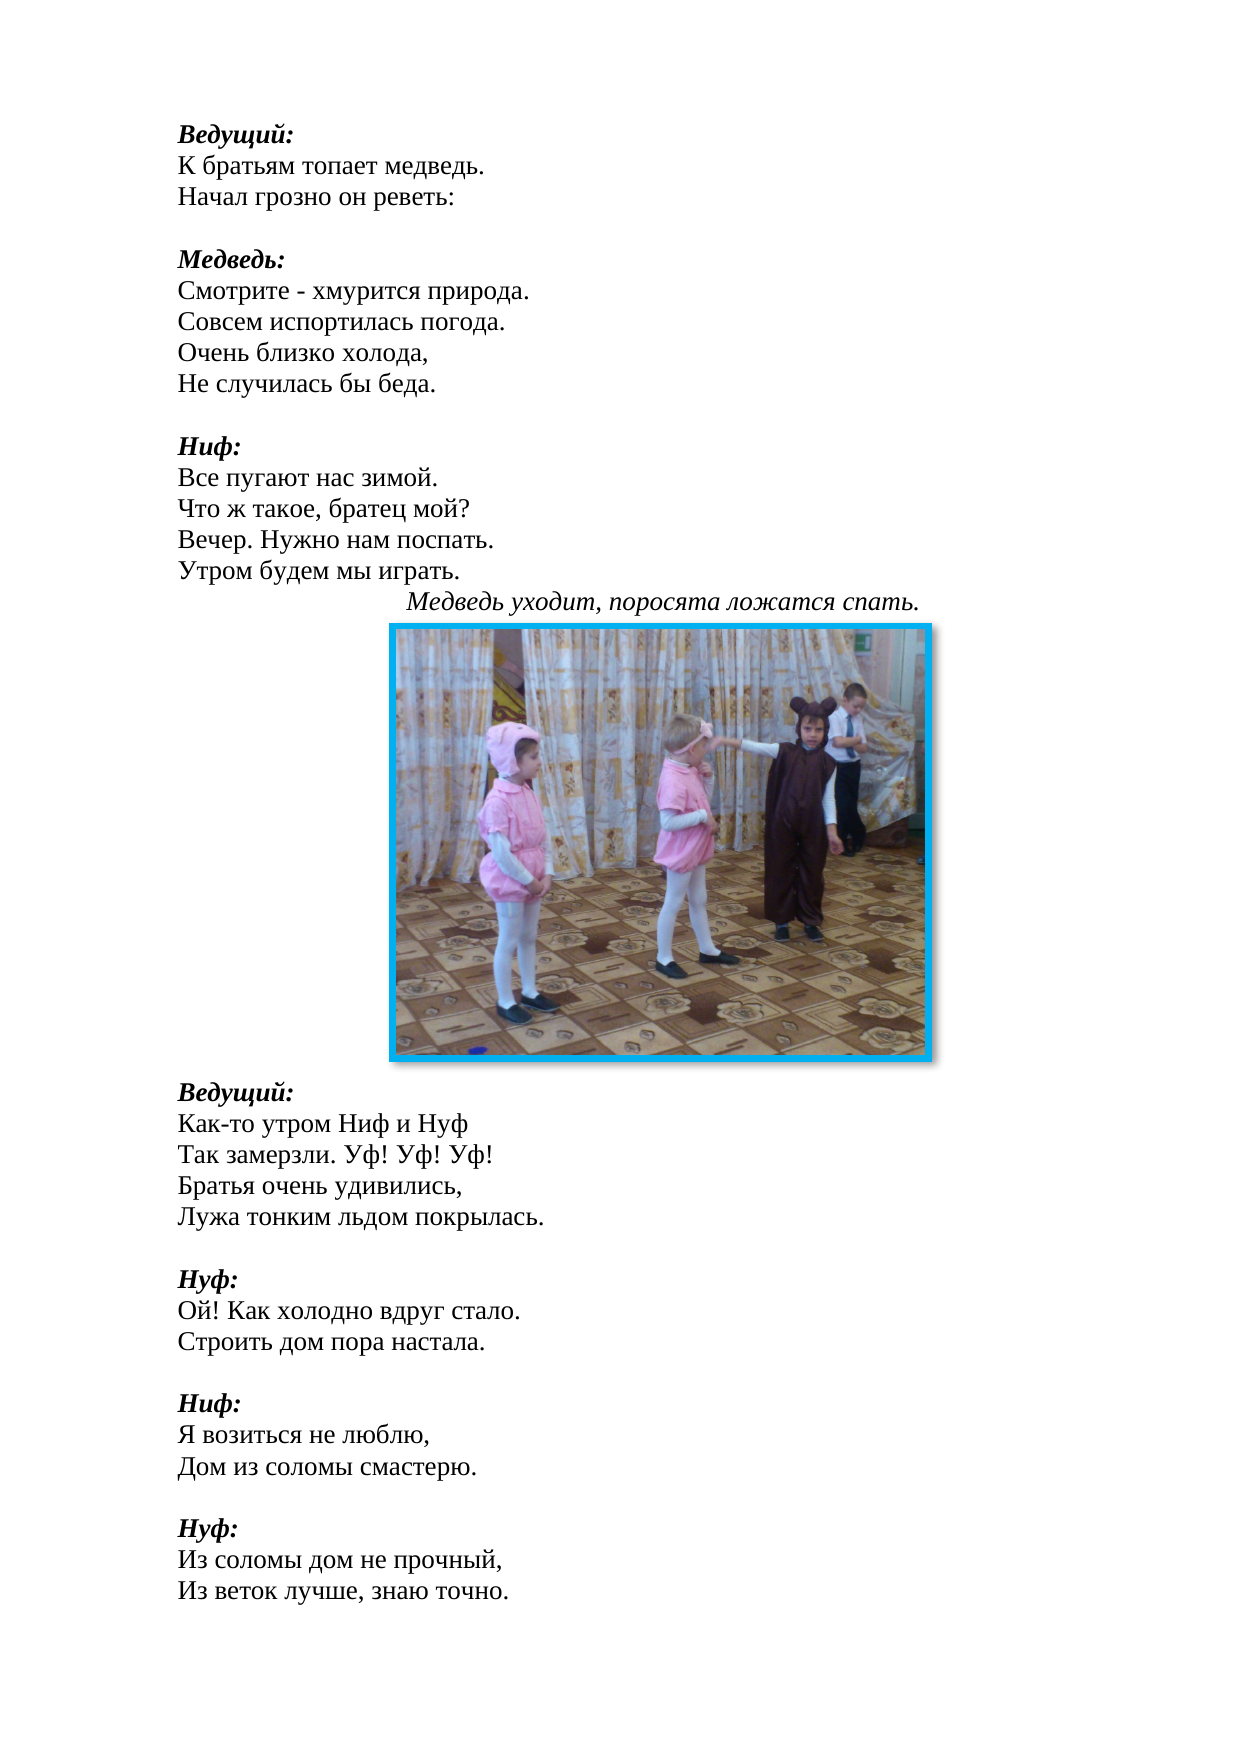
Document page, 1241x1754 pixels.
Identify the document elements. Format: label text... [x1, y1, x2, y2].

text Совсем испортилась погода. [177, 305, 1152, 336]
text Медведь уходит, поросята ложатся спать. [177, 585, 1152, 616]
text К братьям топает медведь. [177, 149, 1152, 180]
text Лужа тонким льдом покрылась. [177, 1201, 1152, 1232]
text Дом из соломы смастерю. [177, 1450, 1152, 1481]
text Ниф: [177, 429, 1152, 461]
text Строить дом пора настала. [177, 1325, 1152, 1356]
text Я возиться не люблю, [177, 1418, 1152, 1450]
picture [397, 630, 924, 1054]
text Нуф: [177, 1512, 1152, 1543]
text Ниф: [177, 1387, 1152, 1418]
text Начал грозно он реветь: [177, 180, 1152, 212]
text Все пугают нас зимой. [177, 461, 1152, 492]
text Так замерзли. Уф! Уф! Уф! [177, 1138, 1152, 1169]
text Как-то утром Ниф и Нуф [177, 1107, 1152, 1138]
text Очень близко холода, [177, 336, 1152, 367]
text Утром будем мы играть. [177, 554, 1152, 585]
text Нуф: [177, 1263, 1152, 1294]
text Ой! Как холодно вдруг стало. [177, 1294, 1152, 1325]
text Смотрите - хмурится природа. [177, 274, 1152, 305]
text Из соломы дом не прочный, [177, 1543, 1152, 1574]
text Вечер. Нужно нам поспать. [177, 523, 1152, 554]
text Из веток лучше, знаю точно. [177, 1574, 1152, 1605]
text Ведущий: [177, 1076, 1152, 1107]
text Не случилась бы беда. [177, 367, 1152, 398]
text Медведь: [177, 243, 1152, 274]
text Братья очень удивились, [177, 1169, 1152, 1201]
text Что ж такое, братец мой? [177, 492, 1152, 523]
text Ведущий: [177, 118, 1152, 149]
